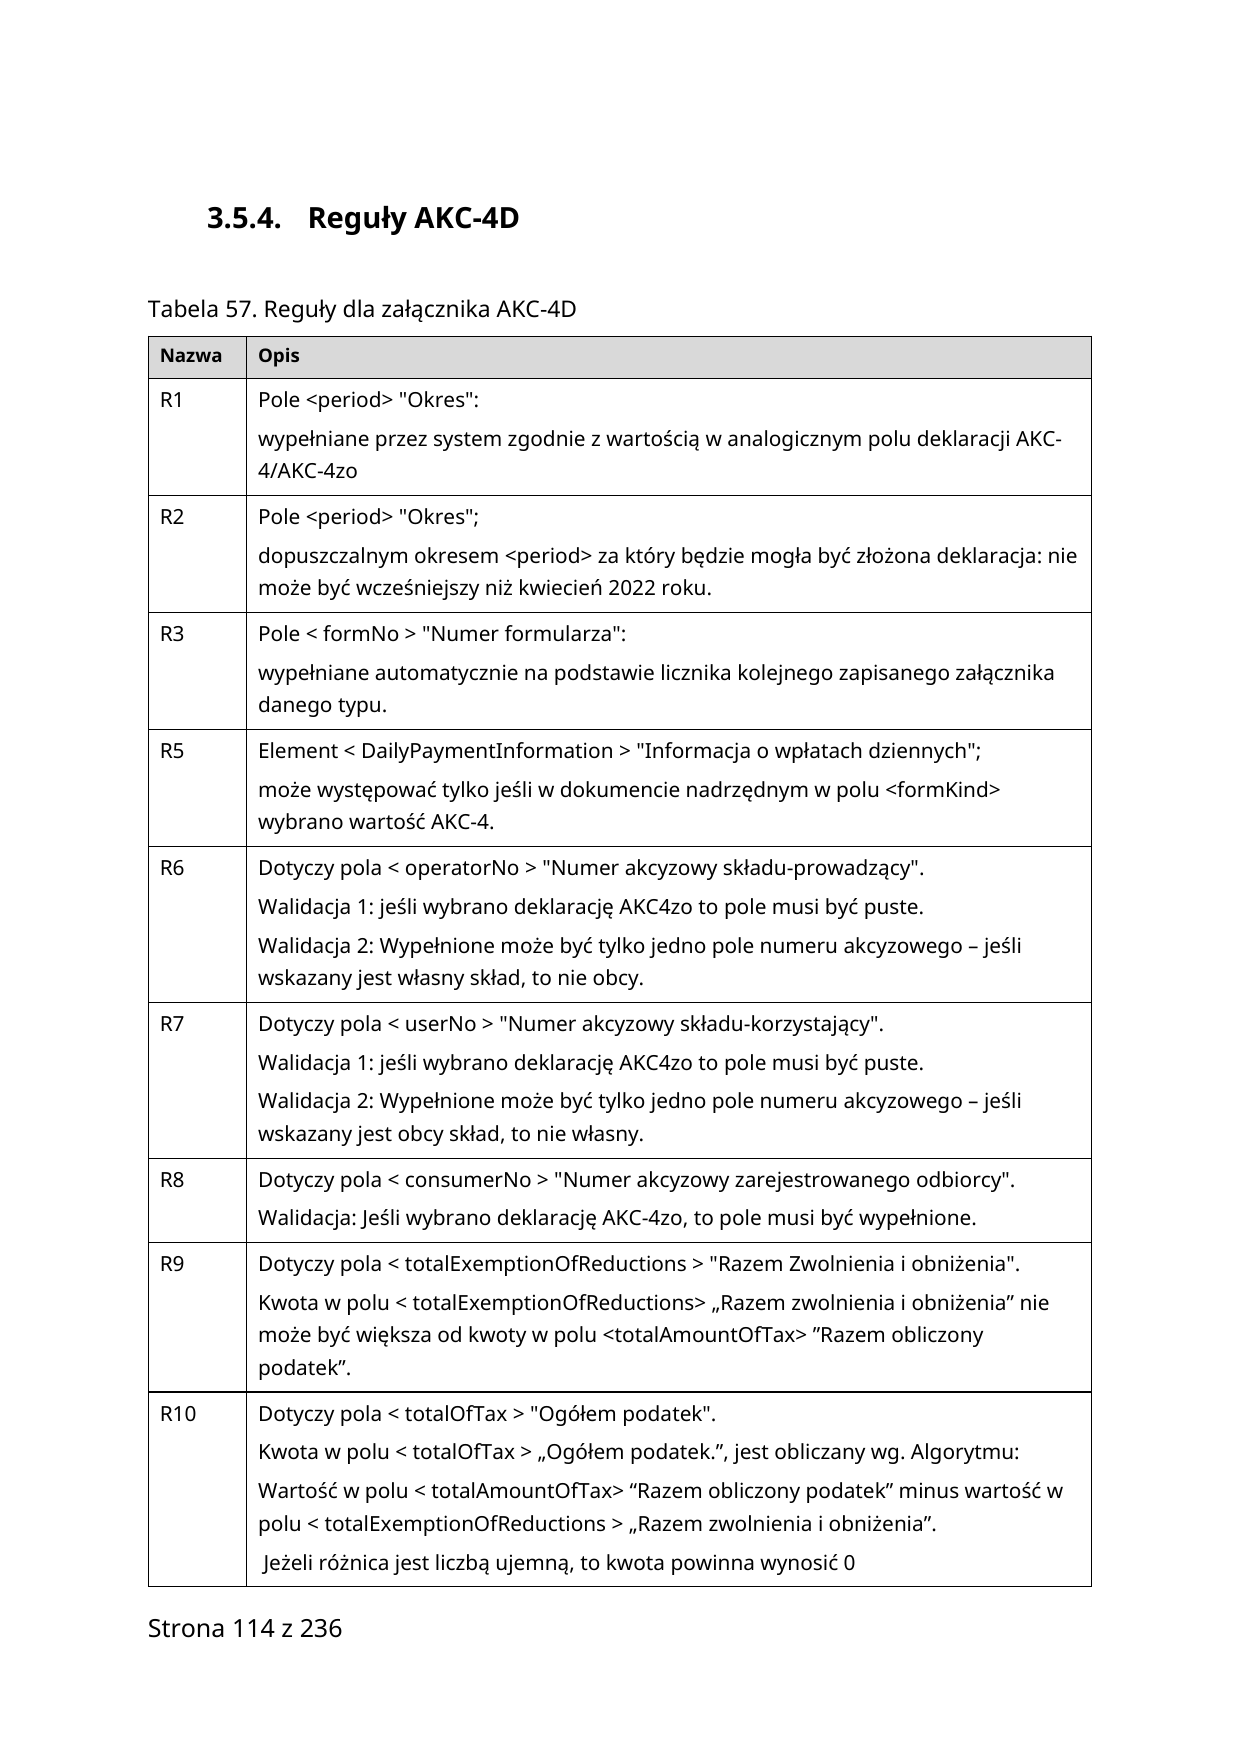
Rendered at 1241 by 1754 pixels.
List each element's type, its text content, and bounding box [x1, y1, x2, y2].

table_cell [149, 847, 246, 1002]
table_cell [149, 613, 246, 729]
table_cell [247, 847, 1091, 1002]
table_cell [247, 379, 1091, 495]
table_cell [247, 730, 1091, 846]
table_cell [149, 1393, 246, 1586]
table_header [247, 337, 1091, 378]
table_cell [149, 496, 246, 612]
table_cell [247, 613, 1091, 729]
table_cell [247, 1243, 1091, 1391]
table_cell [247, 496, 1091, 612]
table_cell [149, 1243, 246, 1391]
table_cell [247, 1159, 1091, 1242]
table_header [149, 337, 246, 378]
subtitle Reguły AKC-4D [207, 198, 1092, 237]
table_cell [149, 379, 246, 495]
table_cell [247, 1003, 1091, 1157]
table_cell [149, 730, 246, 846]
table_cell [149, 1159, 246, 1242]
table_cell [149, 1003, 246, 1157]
text Tabela 57. Reguły dla załącznika AKC-4D [148, 293, 1092, 324]
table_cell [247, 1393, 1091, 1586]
